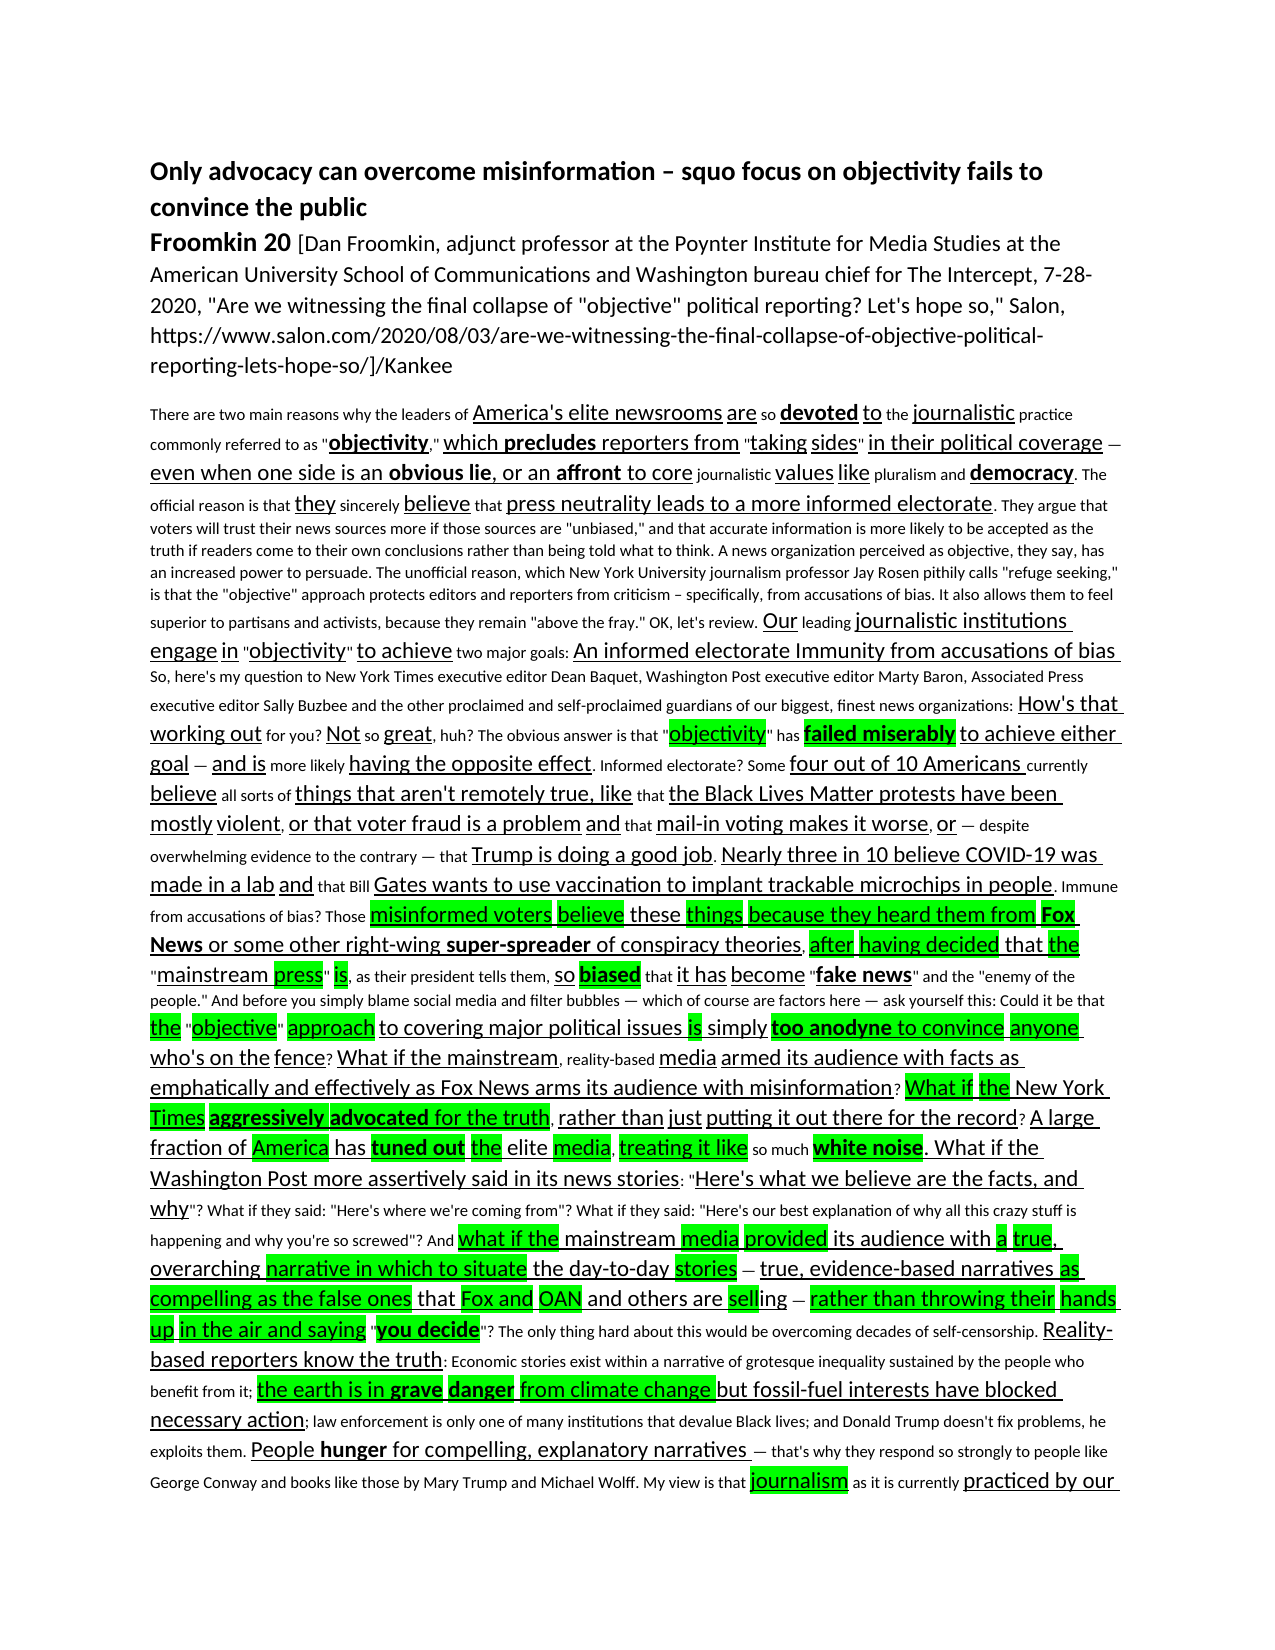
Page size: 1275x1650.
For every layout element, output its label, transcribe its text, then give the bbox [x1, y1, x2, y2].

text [150, 398, 1125, 1494]
subtitle Only advocacy can overcome misinformation – squo focus on objectivity fails to convince the public [150, 154, 1125, 223]
text Froomkin 20 [Dan Froomkin, adjunct professor at the Poynter Institute for Media Studies at the American University School of Communications and Washington bureau chief for The Intercept, 7-28-2020, "Are we witnessing the final collapse of "objective" political reporting? Let's hope so," Salon, https://www.salon.com/2020/08/03/are-we-witnessing-the-final-collapse-of-objective-political-reporting-lets-hope-so/]/Kankee [150, 225, 1125, 379]
